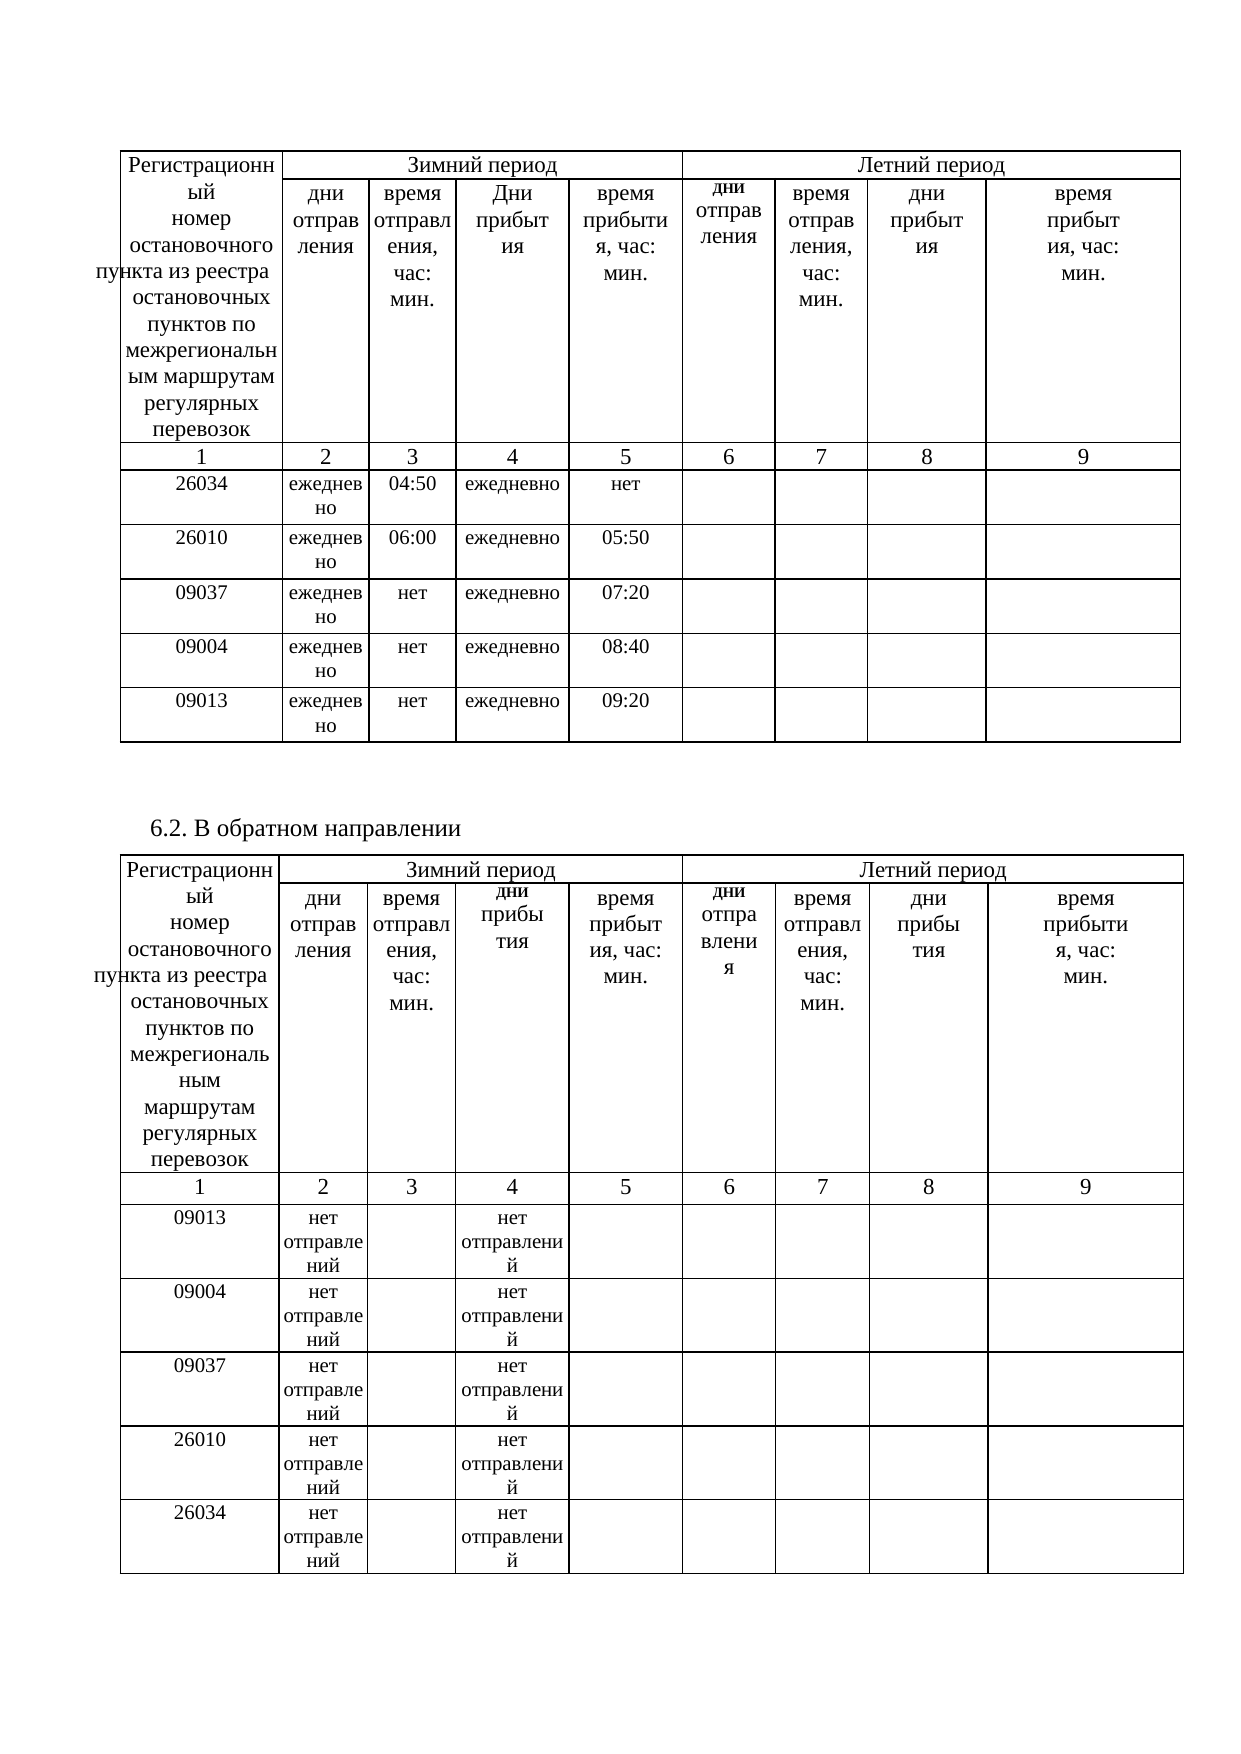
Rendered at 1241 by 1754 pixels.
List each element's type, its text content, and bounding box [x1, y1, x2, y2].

table_cell [870, 1279, 987, 1351]
table_cell [776, 1500, 869, 1572]
table_cell 3 [368, 1173, 455, 1204]
table_cell 09037 [121, 580, 282, 632]
table_cell дни отправ ления [280, 884, 367, 1172]
table_cell [868, 688, 985, 741]
table_cell время прибыти я, час: мин. [570, 180, 682, 441]
table_cell [570, 1427, 682, 1499]
table_cell [776, 471, 867, 524]
table_cell нет [370, 634, 455, 687]
table_cell время отправл ения, час: мин. [776, 884, 869, 1172]
table_cell [870, 1353, 987, 1425]
table_cell [989, 1353, 1183, 1425]
table_cell [987, 471, 1180, 524]
table_cell [570, 1205, 682, 1277]
table_cell дни отправ ления [283, 180, 368, 441]
table_cell нет отправлений [280, 1427, 367, 1499]
table_cell 2 [280, 1173, 367, 1204]
table_cell [683, 471, 774, 524]
table_cell 09037 [121, 1353, 278, 1425]
table_cell [870, 1427, 987, 1499]
table_cell 26034 [121, 1500, 278, 1572]
table_cell время прибыти я, час: мин. [989, 884, 1183, 1172]
table_cell 09013 [121, 688, 282, 741]
table_cell время отправл ения, час: мин. [368, 884, 455, 1172]
table_cell [989, 1279, 1183, 1351]
table_header Регистрационный номер остановочного пункта из реестра остановочных пунктов по межрегиональным маршрутам регулярных перевозок [121, 152, 282, 441]
table_cell [683, 1205, 775, 1277]
table_cell нет [370, 580, 455, 632]
table_cell время отправл ения, час: мин. [370, 180, 455, 441]
table_cell ежедневно [457, 688, 568, 741]
table_cell 26010 [121, 525, 282, 578]
table_cell нет отправлений [456, 1500, 568, 1572]
table_cell [683, 634, 774, 687]
table_header Летний период [683, 152, 1180, 178]
table_cell [868, 580, 985, 632]
table_cell ДНИ прибы тия [456, 884, 568, 1172]
table_cell дни прибыт ия [868, 180, 985, 441]
table_header Зимний период [280, 856, 682, 882]
table_cell 09004 [121, 634, 282, 687]
table_cell 5 [570, 443, 682, 469]
table_header Зимний период [283, 152, 682, 178]
table_cell 7 [776, 443, 867, 469]
table_cell [989, 1500, 1183, 1572]
table_cell 09013 [121, 1205, 278, 1277]
table_cell нет отправлений [456, 1427, 568, 1499]
table_cell [987, 580, 1180, 632]
table_cell [776, 1353, 869, 1425]
table_cell 26010 [121, 1427, 278, 1499]
table_cell 06:00 [370, 525, 455, 578]
table_cell нет [570, 471, 682, 524]
table_cell 7 [776, 1173, 869, 1204]
table_cell [776, 634, 867, 687]
table_cell 6 [683, 443, 774, 469]
table_cell 9 [989, 1173, 1183, 1204]
table_cell время прибыт ия, час: мин. [987, 180, 1180, 441]
table_cell 8 [870, 1173, 987, 1204]
table_cell [776, 688, 867, 741]
table_cell 2 [283, 443, 368, 469]
table_cell 9 [987, 443, 1180, 469]
table_cell нет отправлений [456, 1279, 568, 1351]
table_cell 5 [570, 1173, 682, 1204]
table_cell [683, 688, 774, 741]
table_cell ежедневно [283, 634, 368, 687]
table_cell ежедневно [457, 634, 568, 687]
table_cell [776, 1205, 869, 1277]
text 6.2. В обратном направлении [150, 813, 1090, 842]
table_cell 08:40 [570, 634, 682, 687]
table_cell нет отправлений [280, 1205, 367, 1277]
table_cell 26034 [121, 471, 282, 524]
table_cell дни прибы тия [870, 884, 987, 1172]
table_cell ДНИ отправ ления [683, 180, 774, 441]
table_cell 05:50 [570, 525, 682, 578]
table_cell нет отправлений [456, 1353, 568, 1425]
table_cell 6 [683, 1173, 775, 1204]
table_cell [683, 1353, 775, 1425]
table_cell ежедневно [283, 471, 368, 524]
table_cell время прибыт ия, час: мин. [570, 884, 682, 1172]
table_cell [868, 634, 985, 687]
table_cell 1 [121, 443, 282, 469]
table_cell ежедневно [283, 688, 368, 741]
table_cell [683, 580, 774, 632]
table_cell нет [370, 688, 455, 741]
table_header Летний период [683, 856, 1183, 882]
table_cell ежедневно [457, 525, 568, 578]
table_cell [776, 1427, 869, 1499]
table_header Регистрационный номер остановочного пункта из реестра остановочных пунктов по межрегиональным маршрутам регулярных перевозок [121, 856, 278, 1172]
table_cell [776, 1279, 869, 1351]
table_cell 09004 [121, 1279, 278, 1351]
table_cell [368, 1279, 455, 1351]
table_cell [776, 580, 867, 632]
table_cell 8 [868, 443, 985, 469]
table_cell [868, 471, 985, 524]
table_cell [870, 1205, 987, 1277]
table_cell [570, 1279, 682, 1351]
table_cell Дни прибыт ия [457, 180, 568, 441]
table_cell нет отправлений [280, 1500, 367, 1572]
table_cell [683, 1279, 775, 1351]
table_cell [570, 1353, 682, 1425]
table_cell ежедневно [283, 525, 368, 578]
table_cell [368, 1353, 455, 1425]
table_cell 3 [370, 443, 455, 469]
table_cell 4 [456, 1173, 568, 1204]
table_cell [868, 525, 985, 578]
table_cell 09:20 [570, 688, 682, 741]
table_cell [683, 1500, 775, 1572]
table_cell [776, 525, 867, 578]
table_cell [989, 1205, 1183, 1277]
table_cell время отправ ления, час: мин. [776, 180, 867, 441]
table_cell [987, 688, 1180, 741]
table_cell 1 [121, 1173, 278, 1204]
table_cell [368, 1205, 455, 1277]
table_cell нет отправлений [280, 1279, 367, 1351]
table_cell [368, 1500, 455, 1572]
table_cell 04:50 [370, 471, 455, 524]
table_cell ежедневно [457, 471, 568, 524]
table_cell нет отправлений [456, 1205, 568, 1277]
table_cell [989, 1427, 1183, 1499]
table_cell ежедневно [283, 580, 368, 632]
table_cell [570, 1500, 682, 1572]
table_cell [870, 1500, 987, 1572]
table_cell ДНИ отпра влени я [683, 884, 775, 1172]
table_cell [683, 1427, 775, 1499]
table_cell [368, 1427, 455, 1499]
table_cell 07:20 [570, 580, 682, 632]
table_cell [987, 525, 1180, 578]
table_cell 4 [457, 443, 568, 469]
table_cell ежедневно [457, 580, 568, 632]
table_cell нет отправлений [280, 1353, 367, 1425]
table_cell [987, 634, 1180, 687]
table_cell [683, 525, 774, 578]
